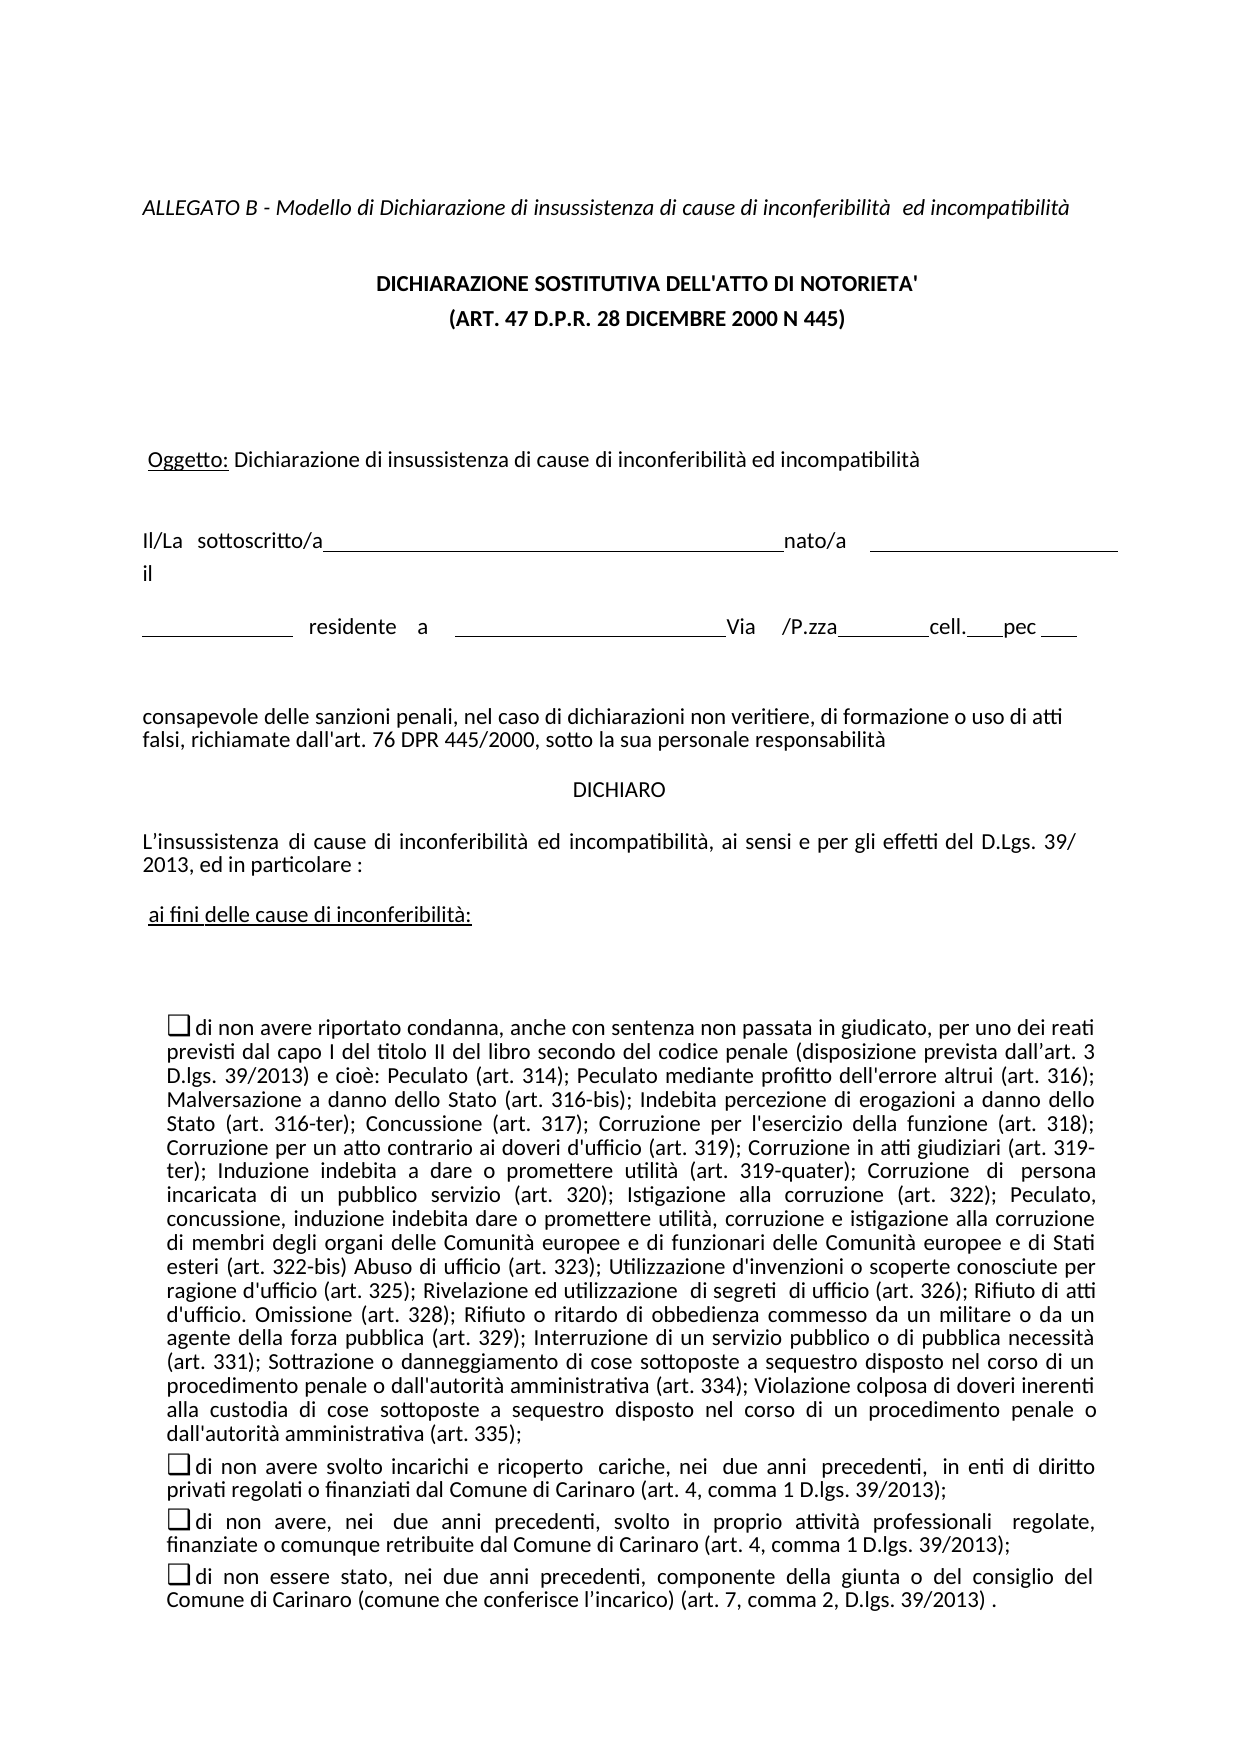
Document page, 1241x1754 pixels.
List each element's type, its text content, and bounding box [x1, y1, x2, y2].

list di non essere stato, nei due anni precedenti, componente della giunta o del consiglio del Comune di Carinaro (comune che conferisce l’incarico) (art. 7, comma 2, D.lgs. 39/2013) . [166, 1560, 1096, 1613]
list di non avere riportato condanna, anche con sentenza non passata in giudicato, per uno dei reati previsti dal capo I del titolo II del libro secondo del codice penale (disposizione prevista dall’art. 3 D.lgs. 39/2013) e cioè: Peculato (art. 314); Peculato mediante profitto dell'errore altrui (art. 316); Malversazione a danno dello Stato (art. 316-bis); Indebita percezione di erogazioni a danno dello Stato (art. 316-ter); Concussione (art. 317); Corruzione per l'esercizio della funzione (art. 318); Corruzione per un atto contrario ai doveri d'ufficio (art. 319); Corruzione in atti giudiziari (art. 319- ter); Induzione indebita a dare o promettere utilità (art. 319-quater); Corruzione di persona incaricata di un pubblico servizio (art. 320); Istigazione alla corruzione (art. 322); Peculato, concussione, induzione indebita dare o promettere utilità, corruzione e istigazione alla corruzione di membri degli organi delle Comunità europee e di funzionari delle Comunità europee e di Stati esteri (art. 322-bis) Abuso di ufficio (art. 323); Utilizzazione d'invenzioni o scoperte conosciute per ragione d'ufficio (art. 325); Rivelazione ed utilizzazione di segreti di ufficio (art. 326); Rifiuto di atti d'ufficio. Omissione (art. 328); Rifiuto o ritardo di obbedienza commesso da un militare o da un agente della forza pubblica (art. 329); Interruzione di un servizio pubblico o di pubblica necessità (art. 331); Sottrazione o danneggiamento di cose sottoposte a sequestro disposto nel corso di un procedimento penale o dall'autorità amministrativa (art. 334); Violazione colposa di doveri inerenti alla custodia di cose sottoposte a sequestro disposto nel corso di un procedimento penale o dall'autorità amministrativa (art. 335); [166, 1009, 1097, 1447]
text ALLEGATO B - Modello di Dichiarazione di insussistenza di cause di inconferibilità ed incompatibilità [142, 197, 1089, 221]
text consapevole delle sanzioni penali, nel caso di dichiarazioni non veritiere, di formazione o uso di atti falsi, richiamate dall'art. 76 DPR 445/2000, sotto la sua personale responsabilità [142, 705, 1089, 753]
subtitle DICHIARAZIONE SOSTITUTIVA DELL'ATTO DI NOTORIETA' [280, 269, 1014, 297]
text residente a Via /P.zza cell. pec [142, 612, 1122, 640]
text ai fini delle cause di inconferibilità: [148, 900, 1122, 928]
text L’insussistenza di cause di inconferibilità ed incompatibilità, ai sensi e per gli effetti del D.Lgs. 39/ 2013, ed in particolare : [142, 830, 1122, 879]
text DICHIARO [450, 775, 788, 803]
list di non avere, nei due anni precedenti, svolto in proprio attività professionali regolate, finanziate o comunque retribuite dal Comune di Carinaro (art. 4, comma 1 D.lgs. 39/2013); [166, 1505, 1096, 1558]
list di non avere svolto incarichi e ricoperto cariche, nei due anni precedenti, in enti di diritto privati regolati o finanziati dal Comune di Carinaro (art. 4, comma 1 D.lgs. 39/2013); [166, 1450, 1096, 1503]
subtitle (ART. 47 D.P.R. 28 DICEMBRE 2000 N 445) [280, 304, 1014, 332]
text Oggetto: Dichiarazione di insussistenza di cause di inconferibilità ed incompatibilità [148, 446, 1122, 473]
text Il/La sottoscritto/a nato/a il [142, 527, 1122, 587]
